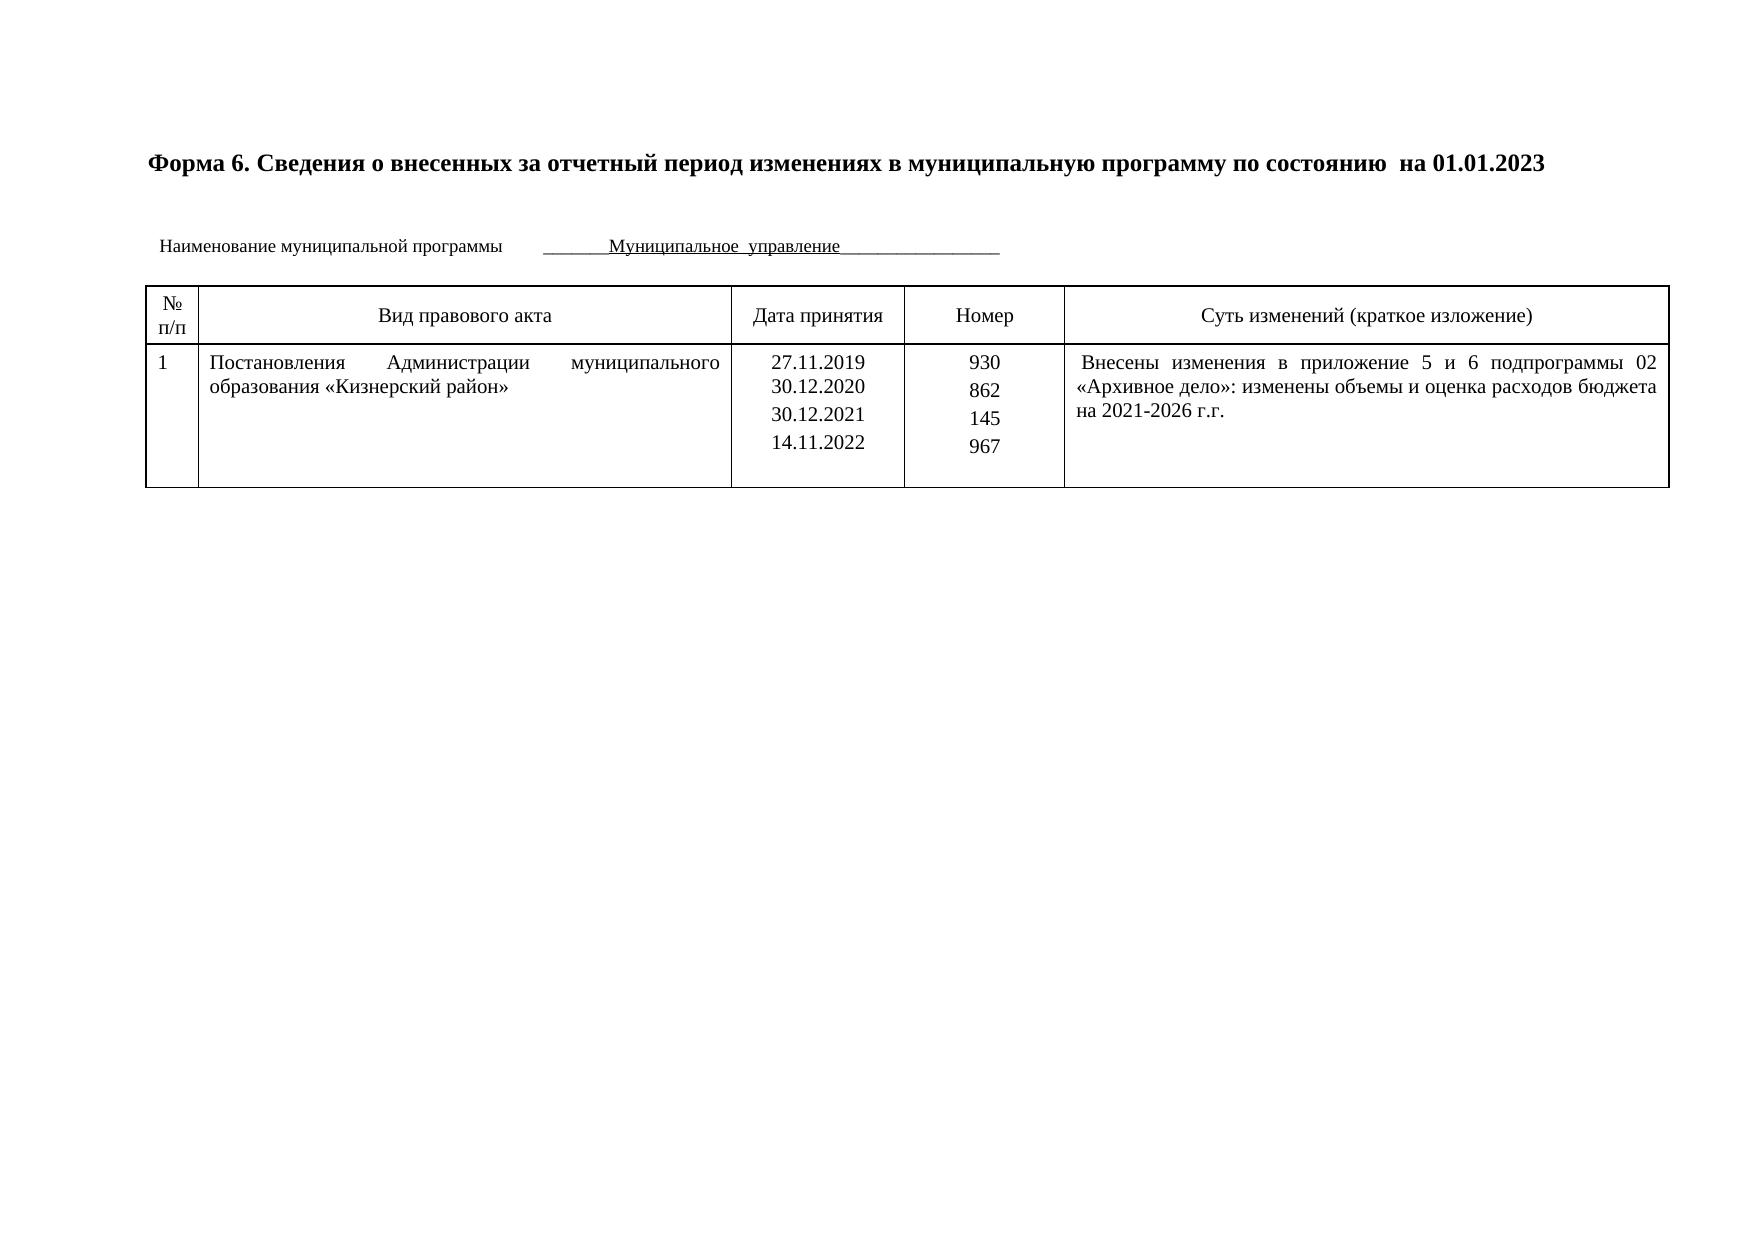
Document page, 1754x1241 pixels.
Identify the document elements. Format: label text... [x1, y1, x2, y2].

table_cell 27.11.2019 30.12.2020 30.12.2021 14.11.2022 [732, 345, 904, 487]
text Форма 6. Сведения о внесенных за отчетный период изменениях в муниципальную программу по состоянию на 01.01.2023 [148, 148, 1606, 176]
table_header № п/п [147, 287, 198, 343]
table_cell 1 [147, 345, 198, 487]
table_header _______Муниципальное управление_________________ [532, 230, 1270, 256]
table_header Номер [905, 287, 1064, 343]
table_header Суть изменений (краткое изложение) [1065, 287, 1668, 343]
table_cell 930 862 145 967 [905, 345, 1064, 487]
table_header Вид правового акта [199, 287, 731, 343]
table_cell Постановления Администрации муниципального образования «Кизнерский район» [199, 345, 731, 487]
table_cell Внесены изменения в приложение 5 и 6 подпрограммы 02 «Архивное дело»: изменены объемы и оценка расходов бюджета на 2021-2026 г.г. [1065, 345, 1668, 487]
table_header Дата принятия [732, 287, 904, 343]
table_header Наименование муниципальной программы [148, 230, 532, 256]
